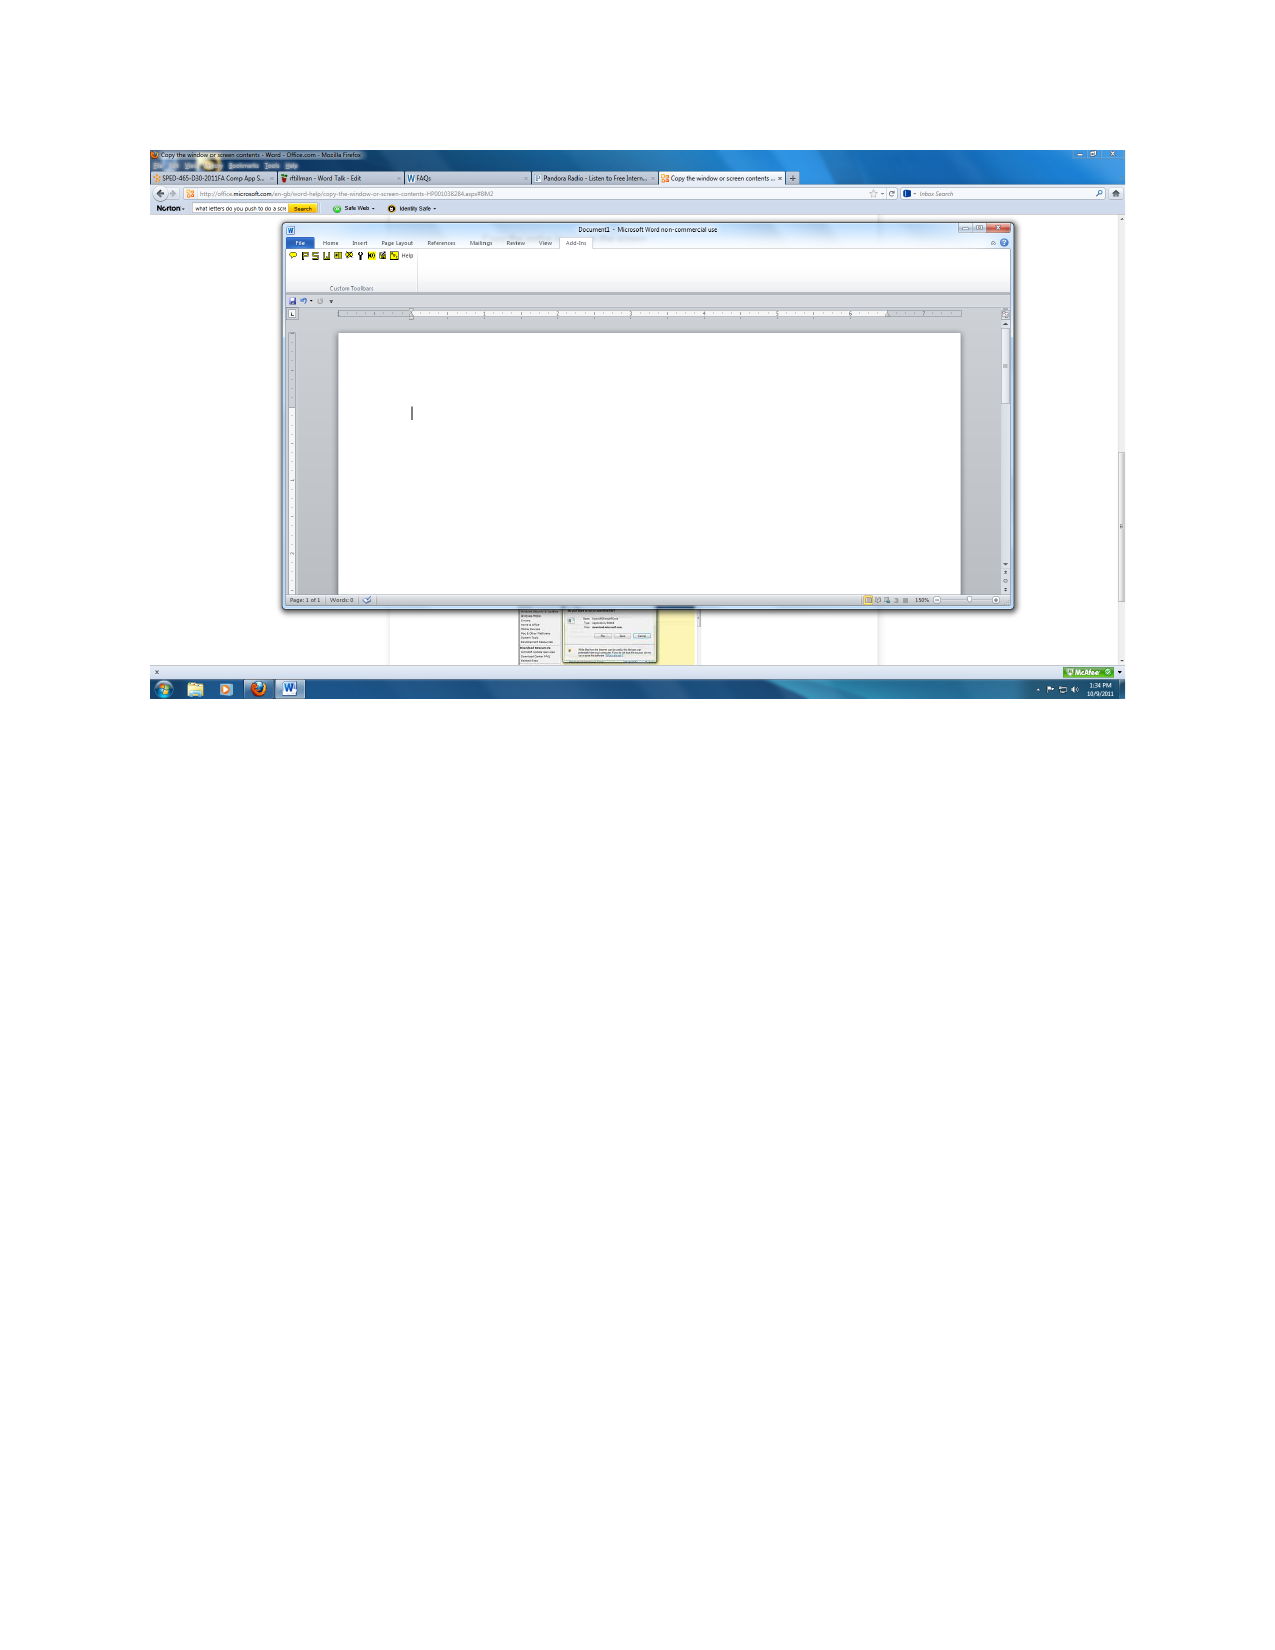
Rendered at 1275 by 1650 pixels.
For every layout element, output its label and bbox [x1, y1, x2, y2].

picture [150, 150, 1125, 699]
